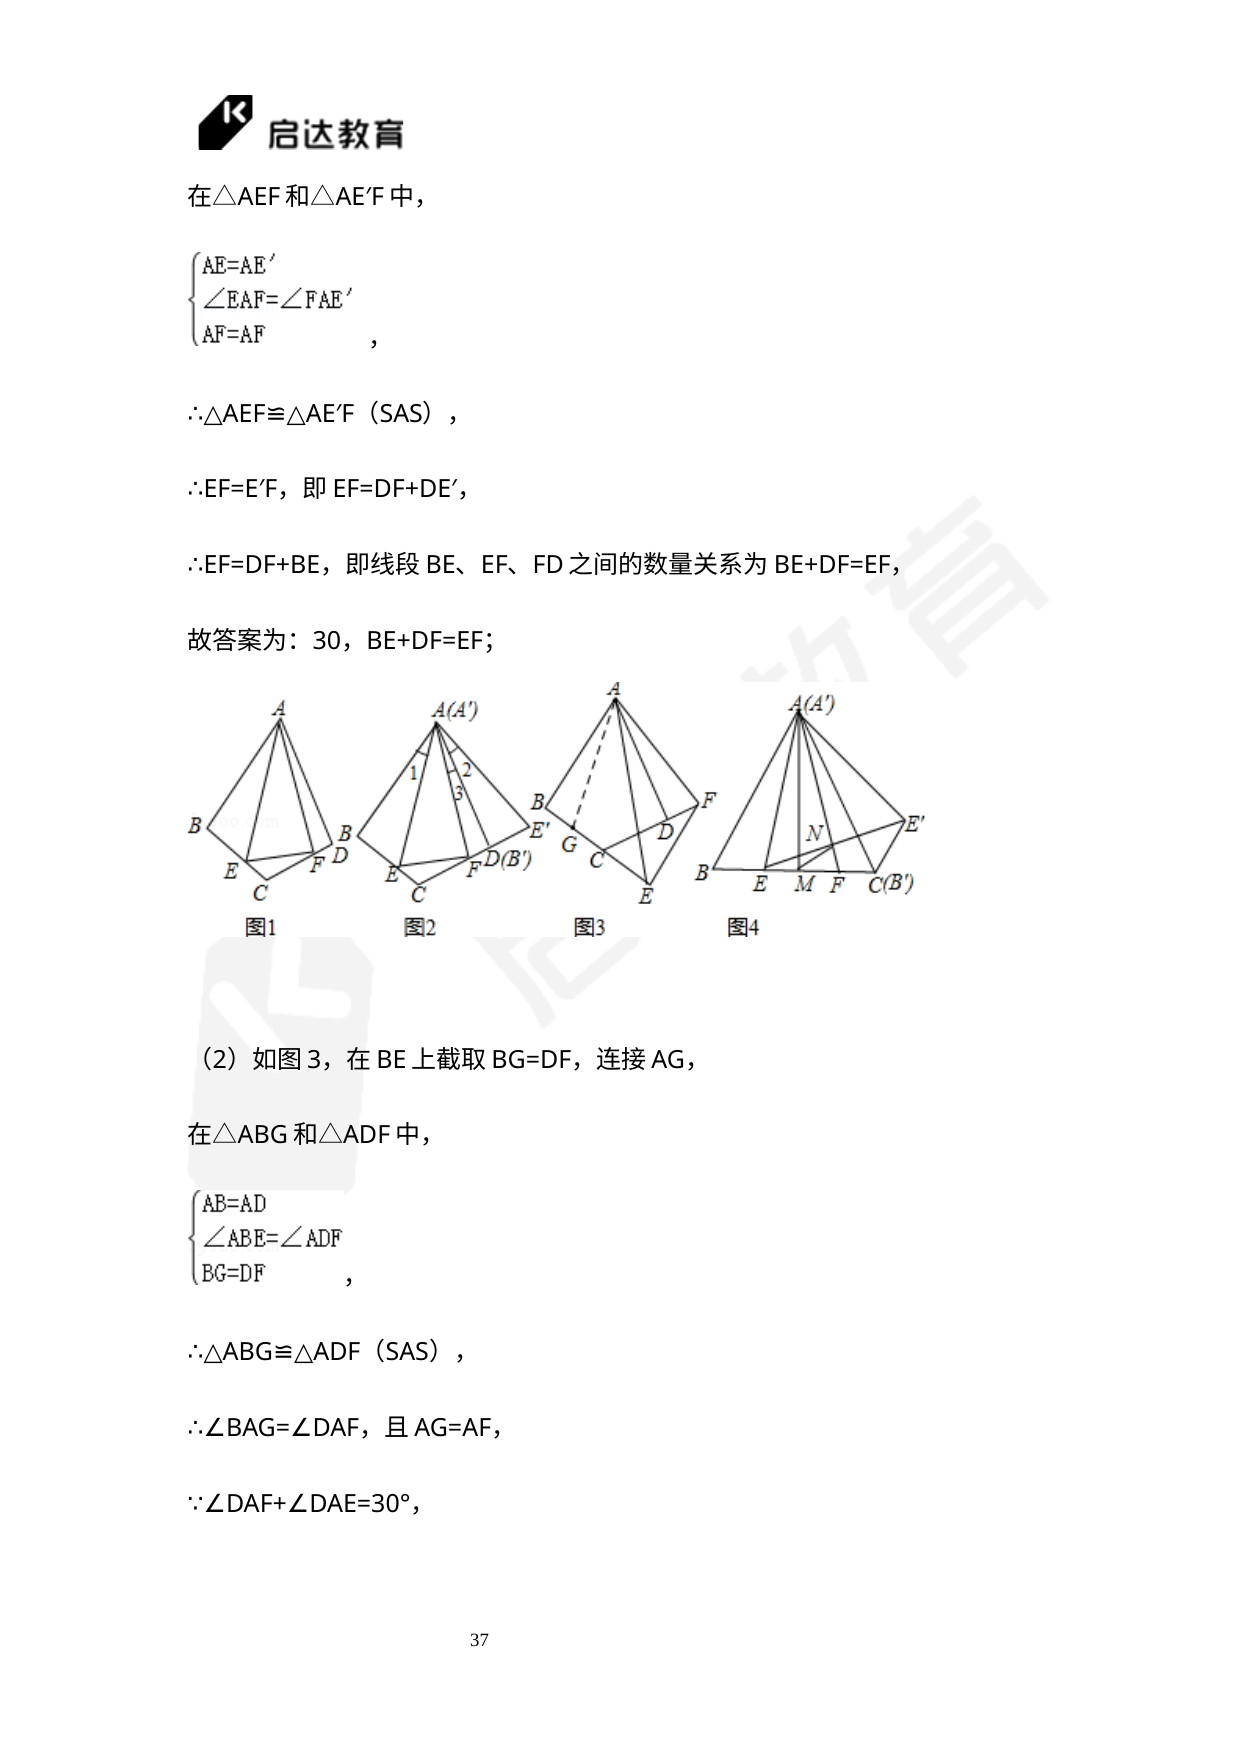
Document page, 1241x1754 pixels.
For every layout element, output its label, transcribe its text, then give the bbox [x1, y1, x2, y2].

text ∴△AEF≌△AE′F（SAS）， [187, 379, 1053, 444]
text ∴△ABG≌△ADF（SAS）， [187, 1317, 1053, 1382]
text （2）如图3，在BE上截取BG=DF，连接AG， [187, 1025, 1053, 1090]
text ∴EF=E′F，即EF=DF+DE′， [187, 454, 1053, 519]
text 在△AEF和△AE′F中， [187, 162, 1053, 227]
text 故答案为：30，BE+DF=EF； [187, 606, 1053, 671]
picture [187, 682, 926, 937]
text ， [187, 238, 1053, 368]
text ∵∠DAF+∠DAE=30°， [187, 1469, 1053, 1534]
text ∴EF=DF+BE，即线段BE、EF、FD之间的数量关系为BE+DF=EF， [187, 530, 1053, 595]
picture [198, 95, 404, 150]
text ， [187, 1176, 1053, 1306]
picture [187, 1190, 344, 1285]
text 在△ABG和△ADF中， [187, 1101, 1053, 1166]
text ∴∠BAG=∠DAF，且AG=AF， [187, 1393, 1053, 1458]
picture [187, 252, 369, 346]
